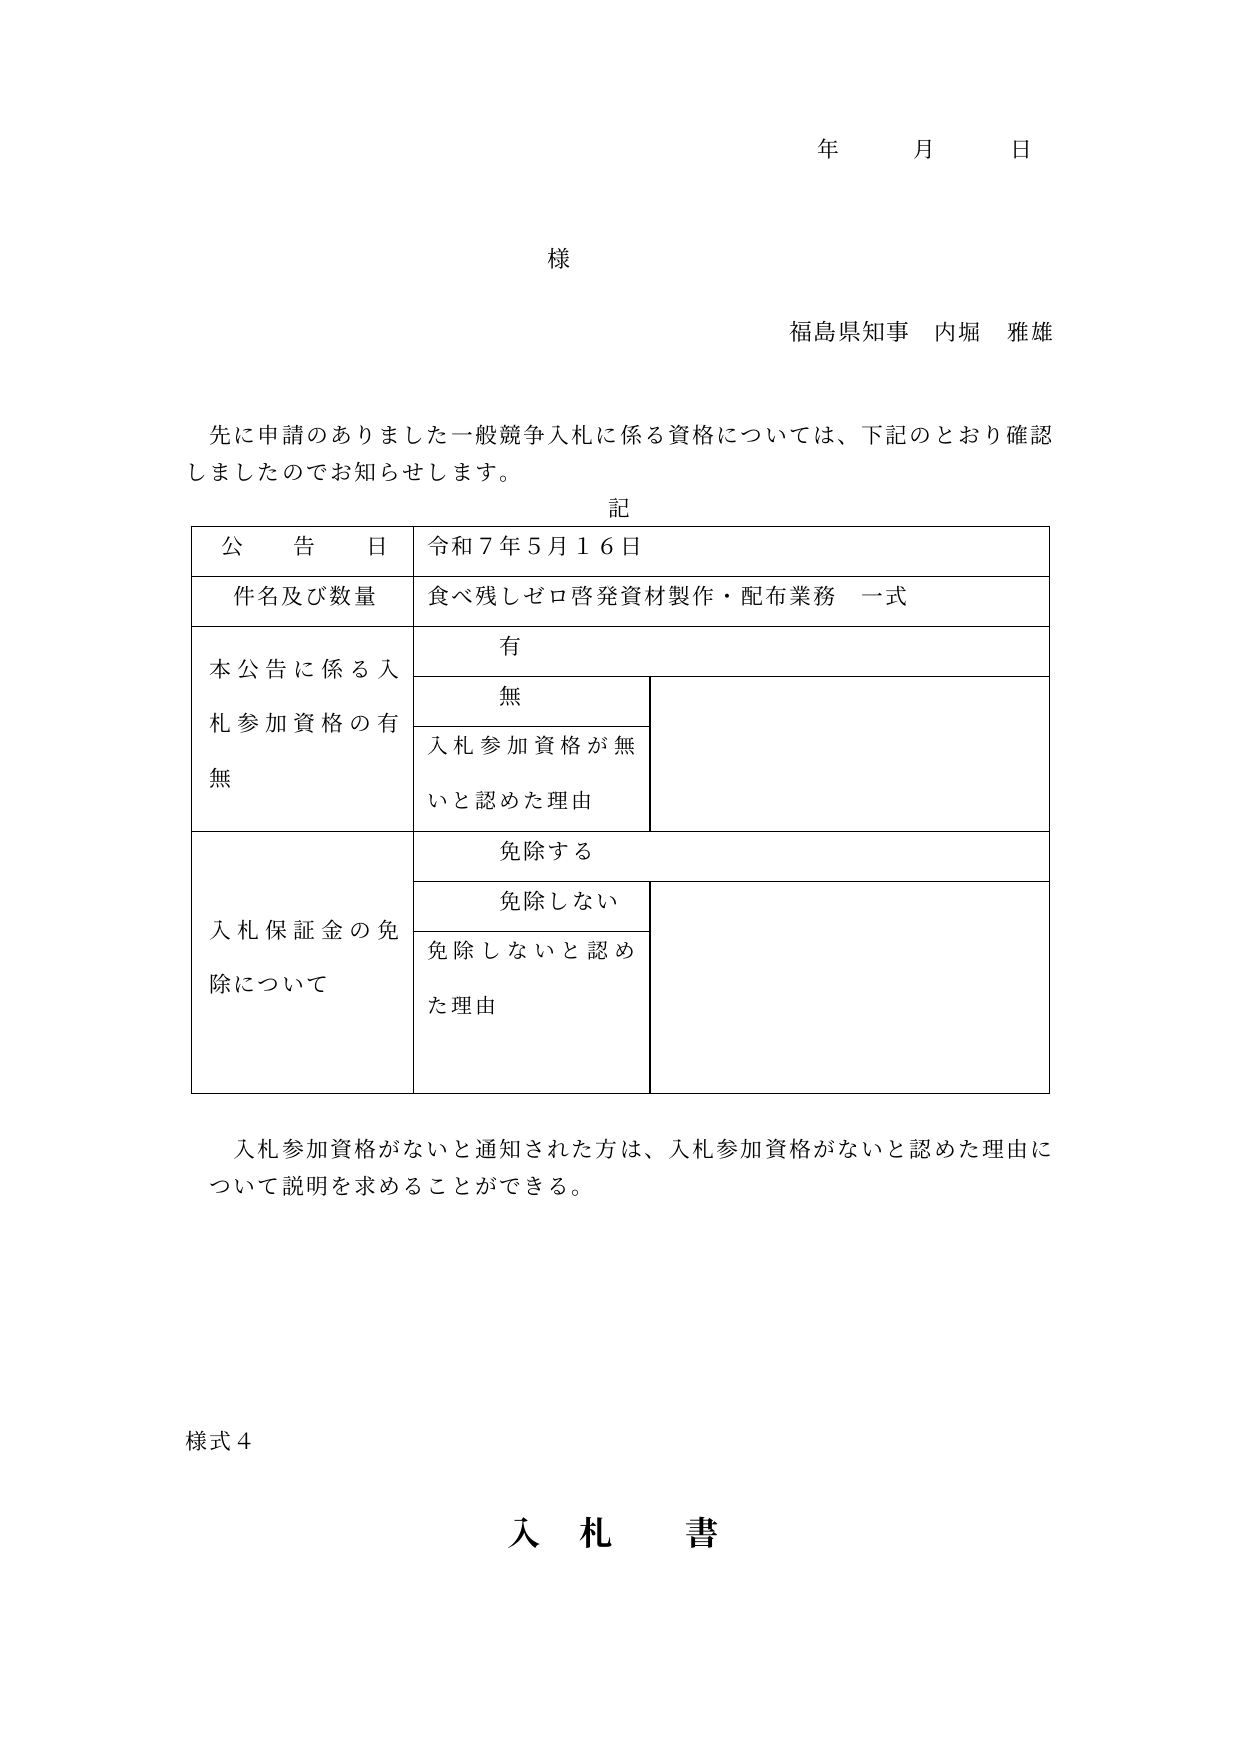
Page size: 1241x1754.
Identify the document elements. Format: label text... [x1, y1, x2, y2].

table_cell [651, 882, 1049, 1093]
text 福島県知事 内堀 雅雄 [185, 312, 1055, 348]
text 入札参加資格がないと通知された方は、入札参加資格がないと認めた理由について説明を求めることができる。 [206, 1130, 1055, 1203]
table_cell 免除する [414, 832, 1049, 881]
subtitle 記 [185, 489, 1055, 526]
table_cell [651, 677, 1049, 831]
table_cell 入札保証金の免除について [192, 832, 413, 1093]
table_cell 食べ残しゼロ啓発資材製作・配布業務 一式 [414, 577, 1049, 626]
subtitle 入札書 [185, 1495, 1055, 1568]
text 様 [185, 239, 1055, 275]
text 年 月 日 [185, 129, 1034, 166]
text 様式４ [185, 1422, 1055, 1458]
table_cell 入札参加資格が無いと認めた理由 [414, 727, 649, 831]
table_cell 件名及び数量 [192, 577, 413, 626]
table_header 令和７年５月１６日 [414, 527, 1049, 576]
text 先に申請のありました一般競争入札に係る資格については、下記のとおり確認しましたのでお知らせします。 [185, 416, 1055, 489]
table_cell 有 [414, 627, 1049, 676]
table_cell 免除しない [414, 882, 649, 931]
table_header 公 告 日 [192, 527, 413, 576]
table_cell 本公告に係る入札参加資格の有無 [192, 627, 413, 831]
table_cell 無 [414, 677, 649, 726]
table_cell 免除しないと認めた理由 [414, 932, 649, 1093]
